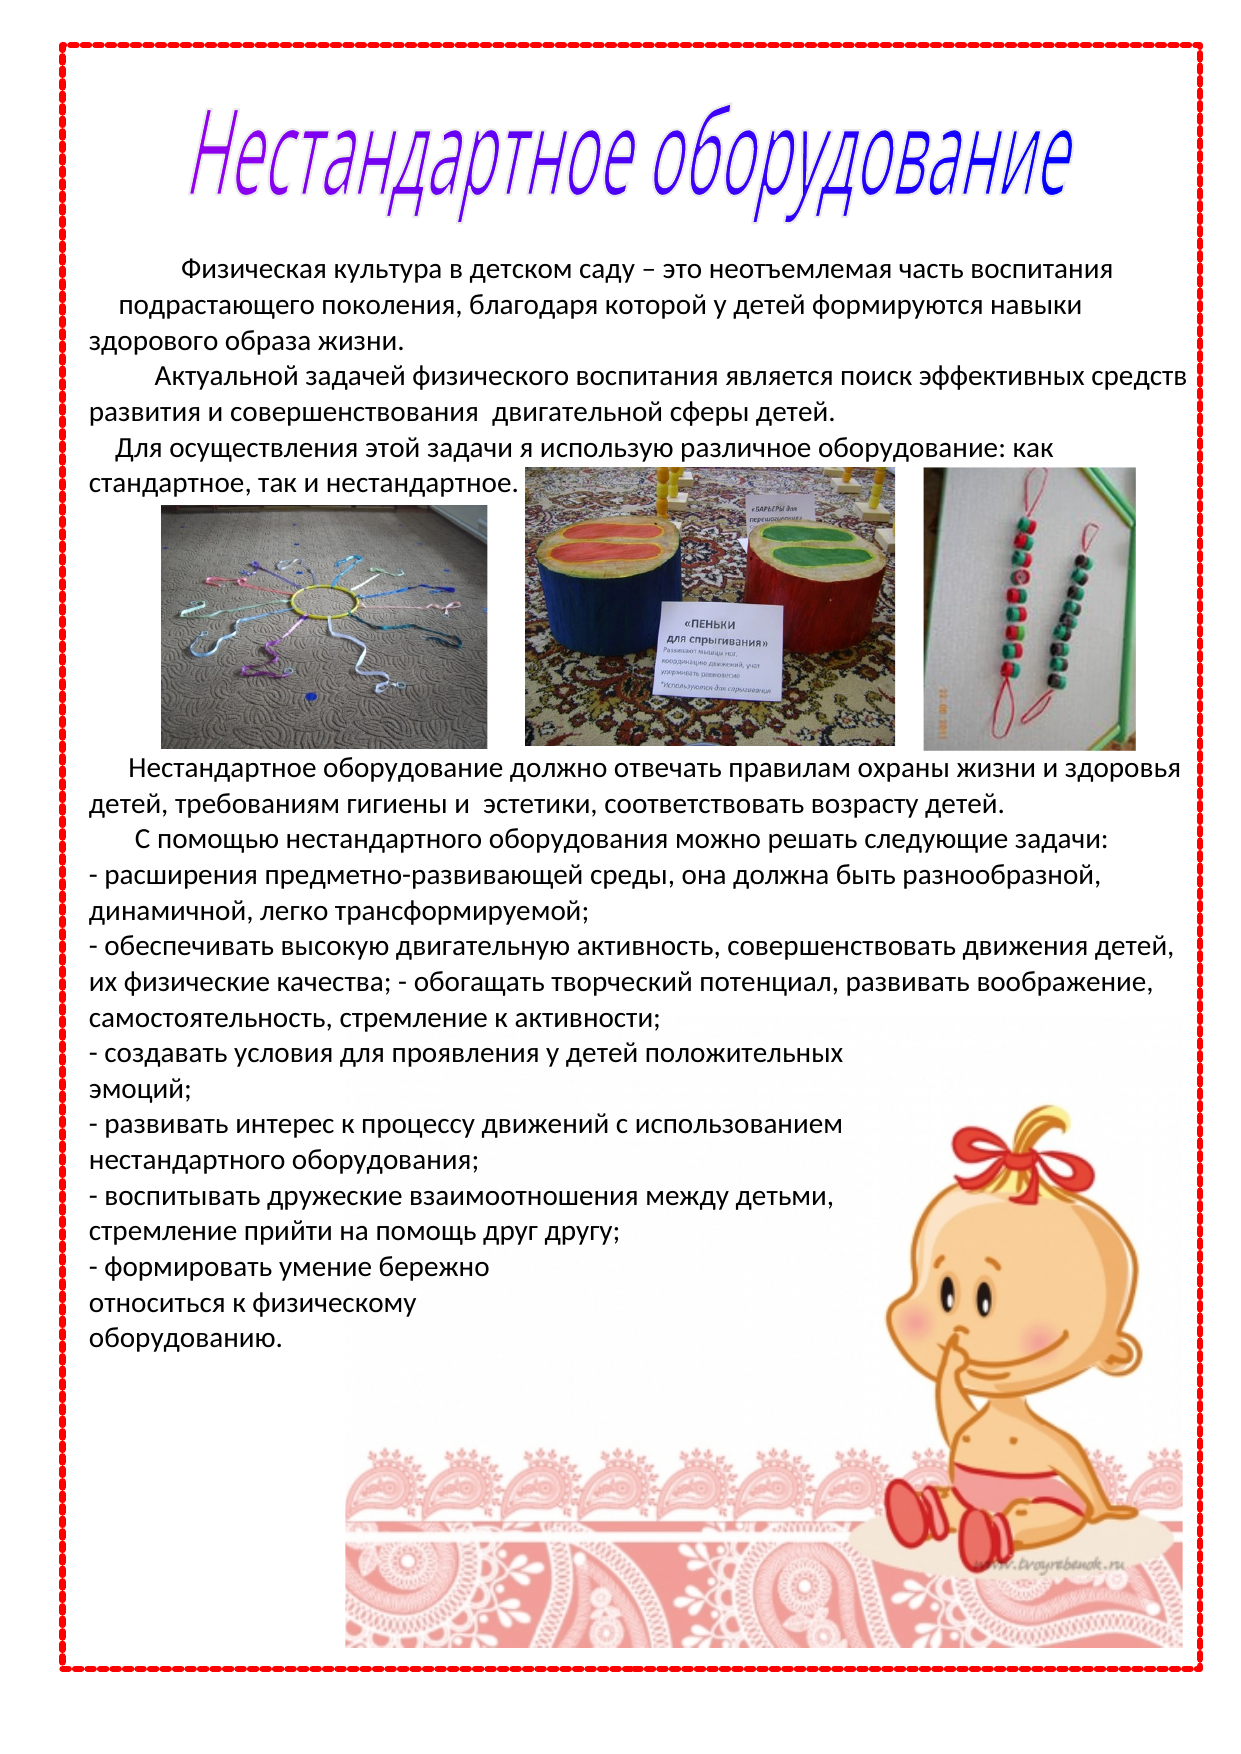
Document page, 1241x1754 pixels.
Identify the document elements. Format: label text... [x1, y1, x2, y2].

text - расширения предметно-развивающей среды, она должна быть разнообразной, динамичной, легко трансформируемой; [89, 856, 1196, 927]
text - формировать умение бережно относиться к физическому оборудованию. [89, 1248, 502, 1355]
text - воспитывать дружеские взаимоотношения между детьми, стремление прийти на помощь друг другу; [89, 1177, 945, 1248]
text - развивать интерес к процессу движений с использованием нестандартного оборудования; [89, 1106, 930, 1177]
picture [345, 1034, 1183, 1648]
text Нестандартное оборудование должно отвечать правилам охраны жизни и здоровья детей, требованиям гигиены и эстетики, соответствовать возрасту детей. [89, 749, 1196, 821]
text подрастающего поколения, благодаря которой у детей формируются навыки здорового образа жизни. [89, 286, 1196, 357]
text Физическая культура в детском саду – это неотъемлемая часть воспитания [89, 251, 1196, 286]
text С помощью нестандартного оборудования можно решать следующие задачи: [89, 821, 1196, 856]
text Актуальной задачей физического воспитания является поиск эффективных средств развития и совершенствования двигательной сферы детей. [89, 357, 1196, 429]
text - создавать условия для проявления у детей положительных эмоций; [89, 1034, 930, 1106]
text Для осуществления этой задачи я использую различное оборудование: как стандартное, так и нестандартное. [89, 429, 1196, 500]
picture [525, 467, 896, 746]
picture [924, 468, 1135, 750]
text - обеспечивать высокую двигательную активность, совершенствовать движения детей, их физические качества; - обогащать творческий потенциал, развивать воображение, самостоятельность, стремление к активности; [89, 927, 1196, 1034]
picture [161, 505, 488, 749]
